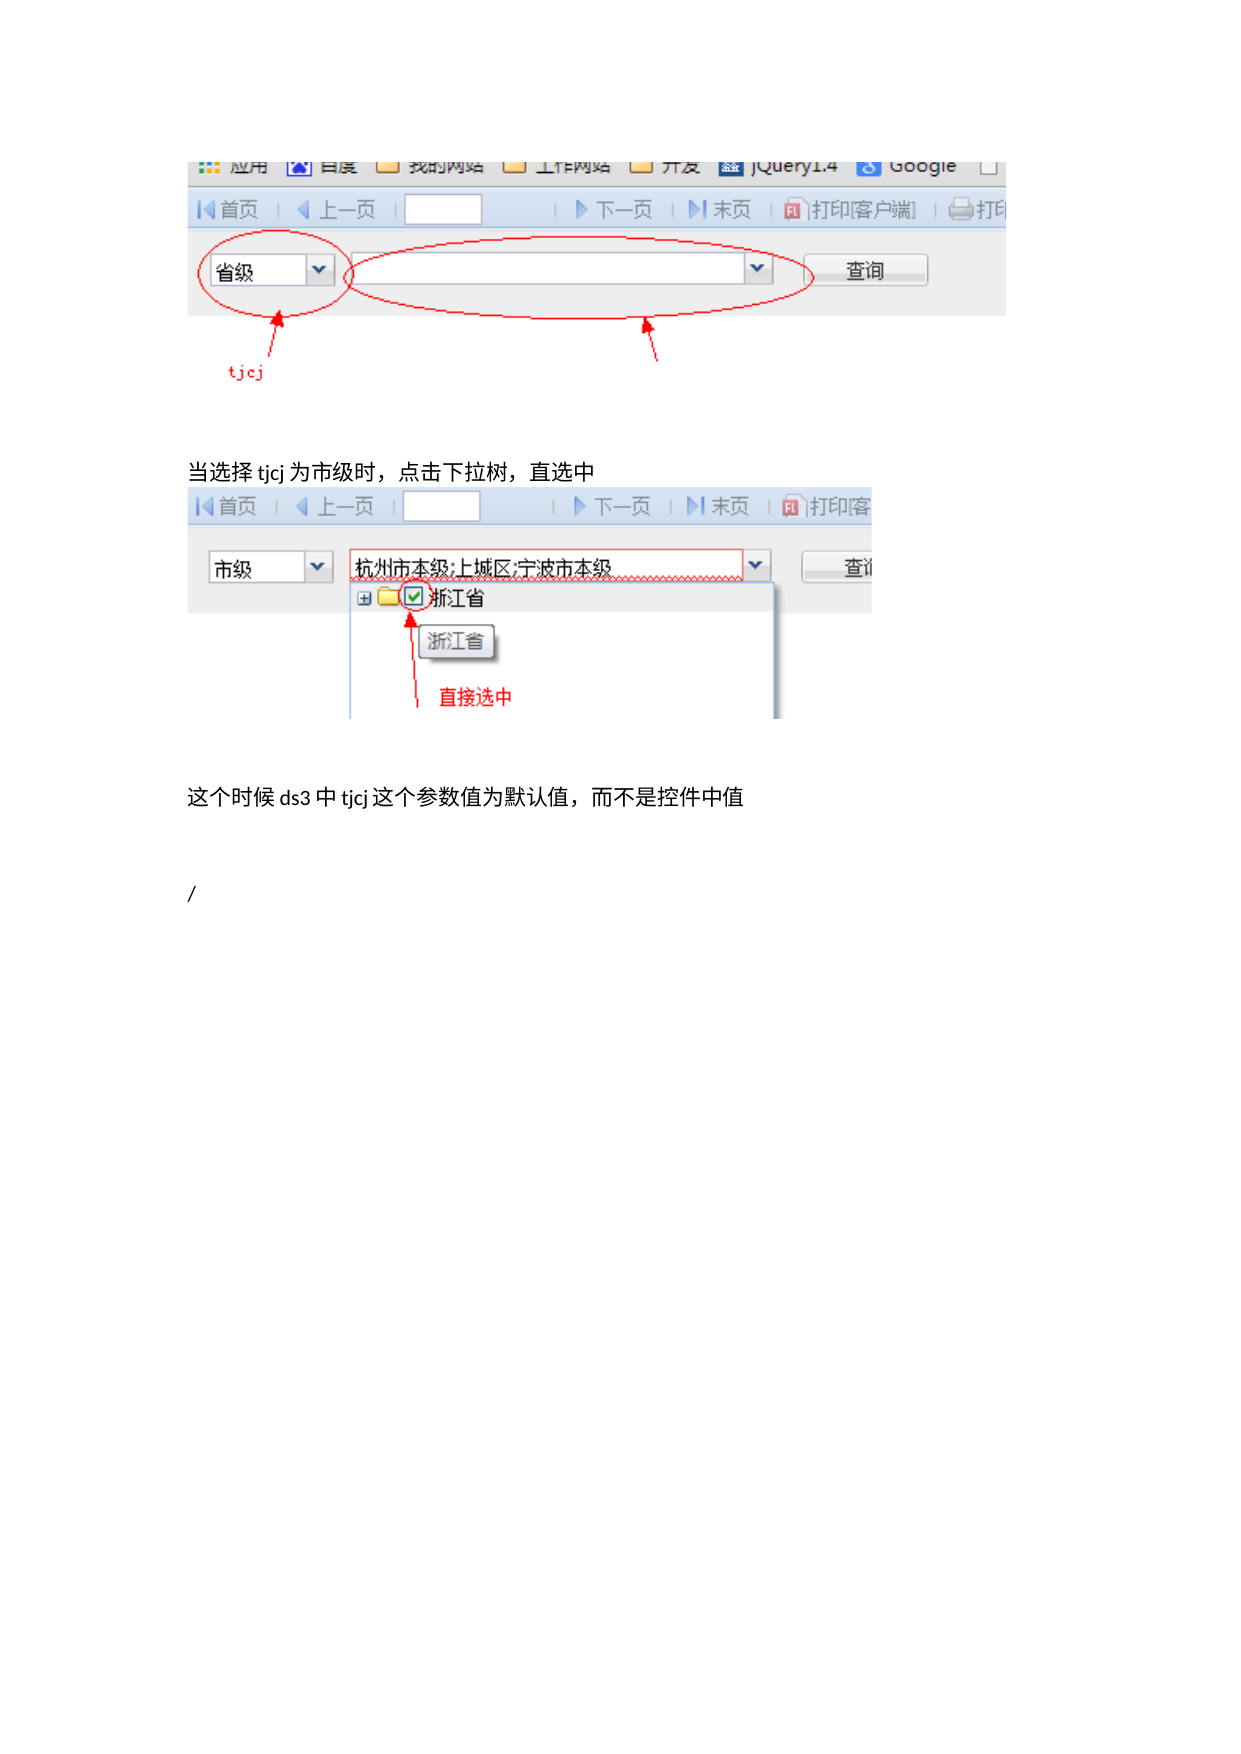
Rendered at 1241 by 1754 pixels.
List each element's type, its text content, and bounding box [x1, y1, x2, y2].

text / [187, 877, 1053, 909]
text 这个时候ds3中tjcj这个参数值为默认值，而不是控件中值 [187, 779, 1053, 812]
text 当选择tjcj为市级时，点击下拉树，直选中 [187, 454, 1053, 487]
picture [187, 487, 872, 719]
picture [187, 162, 1007, 417]
